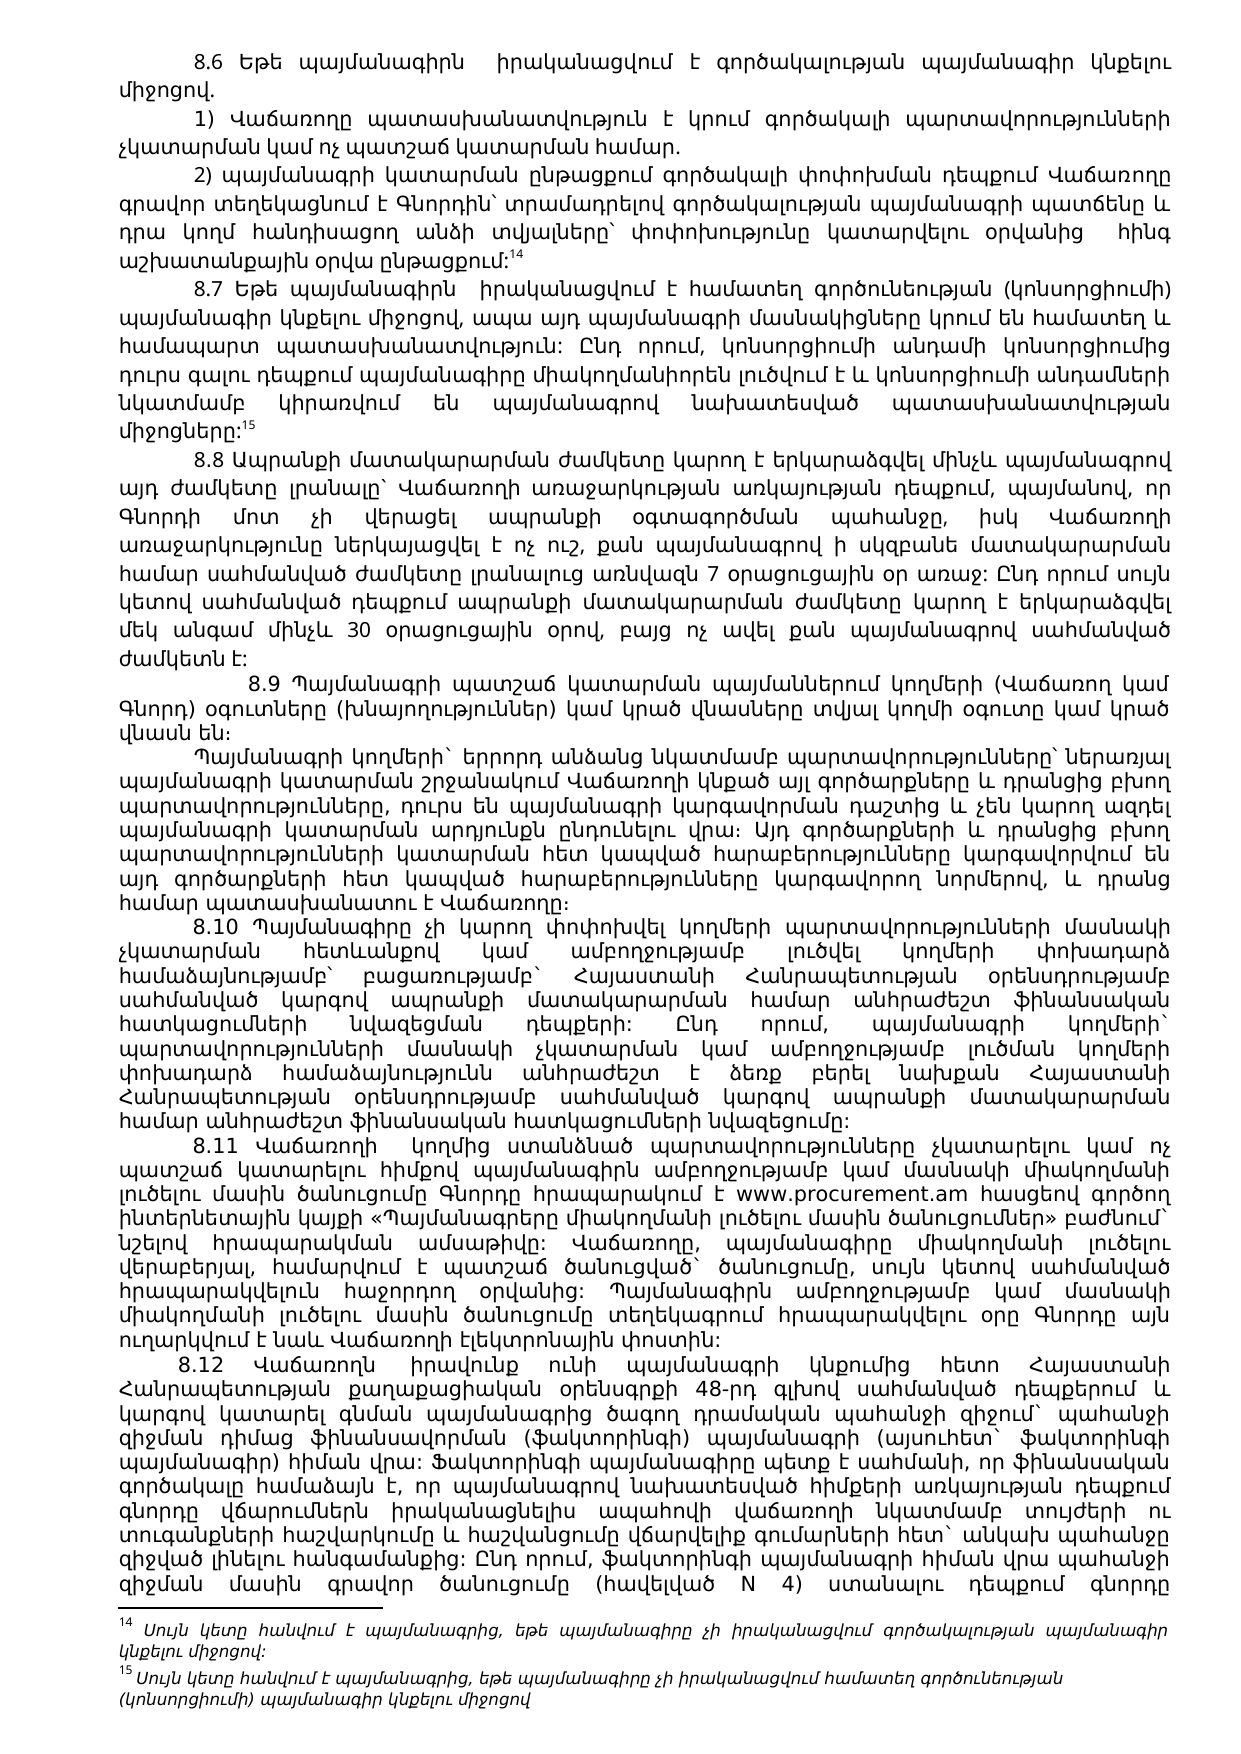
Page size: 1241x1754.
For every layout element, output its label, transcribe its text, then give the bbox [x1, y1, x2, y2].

text 1) Վաճառողը պատասխանատվություն է կրում գործակալի պարտավորությունների չկատարման կամ ոչ պատշաճ կատարման համար. [118, 104, 1171, 161]
text 8.10 Պայմանագիրը չի կարող փոփոխվել կողմերի պարտավորությունների մասնակի չկատարման հետևանքով կամ ամբողջությամբ լուծվել կողմերի փոխադարձ համաձայնությամբ՝ բացառությամբ` Հայաստանի Հանրապետության օրենսդրությամբ սահմանված կարգով ապրանքի մատակարարման համար անհրաժեշտ ֆինանսական հատկացումների նվազեցման դեպքերի: Ընդ որում, պայմանագրի կողմերի` պարտավորությունների մասնակի չկատարման կամ ամբողջությամբ լուծման կողմերի փոխադարձ համաձայնությունն անհրաժեշտ է ձեռք բերել նախքան Հայաստանի Հանրապետության օրենսդրությամբ սահմանված կարգով ապրանքի մատակարարման համար անհրաժեշտ ֆինանսական հատկացումների նվազեցումը: [118, 915, 1171, 1134]
text 8.7 Եթե պայմանագիրն իրականացվում է համատեղ գործունեության (կոնսորցիումի) պայմանագիր կնքելու միջոցով, ապա այդ պայմանագրի մասնակիցները կրում են համատեղ և համապարտ պատասխանատվություն: Ընդ որում, կոնսորցիումի անդամի կոնսորցիումից դուրս գալու դեպքում պայմանագիրը միակողմանիորեն լուծվում է և կոնսորցիումի անդամների նկատմամբ կիրառվում են պայմանագրով նախատեսված պատասխանատվության միջոցները: [118, 274, 1171, 445]
text Պայմանագրի կողմերի` երրորդ անձանց նկատմամբ պարտավորությունները՝ ներառյալ պայմանագրի կատարման շրջանակում Վաճառողի կնքած այլ գործարքները և դրանցից բխող պարտավորությունները, դուրս են պայմանագրի կարգավորման դաշտից և չեն կարող ազդել պայմանագրի կատարման արդյունքն ընդունելու վրա։ Այդ գործարքների և դրանցից բխող պարտավորությունների կատարման հետ կապված հարաբերությունները կարգավորվում են այդ գործարքների հետ կապված հարաբերությունները կարգավորող նորմերով, և դրանց համար պատասխանատու է Վաճառողը։ [118, 745, 1171, 915]
text 8.6 Եթե պայմանագիրն իրականացվում է գործակալության պայմանագիր կնքելու միջոցով. [118, 47, 1171, 104]
text 8.11 Վաճառողի կողմից ստանձնած պարտավորությունները չկատարելու կամ ոչ պատշաճ կատարելու հիմքով պայմանագիրն ամբողջությամբ կամ մասնակի միակողմանի լուծելու մասին ծանուցումը Գնորդը հրապարակում է www.procurement.am հասցեով գործող ինտերնետային կայքի «Պայմանագրերը միակողմանի լուծելու մասին ծանուցումներ» բաժնում` նշելով հրապարակման ամսաթիվը: Վաճառողը, պայմանագիրը միակողմանի լուծելու վերաբերյալ, համարվում է պատշաճ ծանուցված` ծանուցումը, սույն կետով սահմանված հրապարակվելուն հաջորդող օրվանից: Պայմանագիրն ամբողջությամբ կամ մասնակի միակողմանի լուծելու մասին ծանուցումը տեղեկագրում հրապարակվելու օրը Գնորդը այն ուղարկվում է նաև Վաճառողի էլեկտրոնային փոստին: [118, 1134, 1171, 1352]
text 8.8 Ապրանքի մատակարարման ժամկետը կարող է երկարաձգվել մինչև պայմանագրով այդ ժամկետը լրանալը` Վաճառողի առաջարկության առկայության դեպքում, պայմանով, որ Գնորդի մոտ չի վերացել ապրանքի օգտագործման պահանջը, իսկ Վաճառողի առաջարկությունը ներկայացվել է ոչ ուշ, քան պայմանագրով ի սկզբանե մատակարարման համար սահմանված ժամկետը լրանալուց առնվազն 7 օրացուցային օր առաջ: Ընդ որում սույն կետով սահմանված դեպքում ապրանքի մատակարարման ժամկետը կարող է երկարաձգվել մեկ անգամ մինչև 30 օրացուցային օրով, բայց ոչ ավել քան պայմանագրով սահմանված ժամկետն է: [118, 445, 1171, 672]
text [118, 1352, 1171, 1596]
text 2) պայմանագրի կատարման ընթացքում գործակալի փոփոխման դեպքում Վաճառողը գրավոր տեղեկացնում է Գնորդին՝ տրամադրելով գործակալության պայմանագրի պատճենը և դրա կողմ հանդիսացող անձի տվյալները՝ փոփոխությունը կատարվելու օրվանից հինգ աշխատանքային օրվա ընթացքում: [118, 161, 1171, 274]
text 8.9 Պայմանագրի պատշաճ կատարման պայմաններում կողմերի (Վաճառող կամ Գնորդ) օգուտները (խնայողություններ) կամ կրած վնասները տվյալ կողմի օգուտը կամ կրած վնասն են։ [118, 672, 1171, 745]
